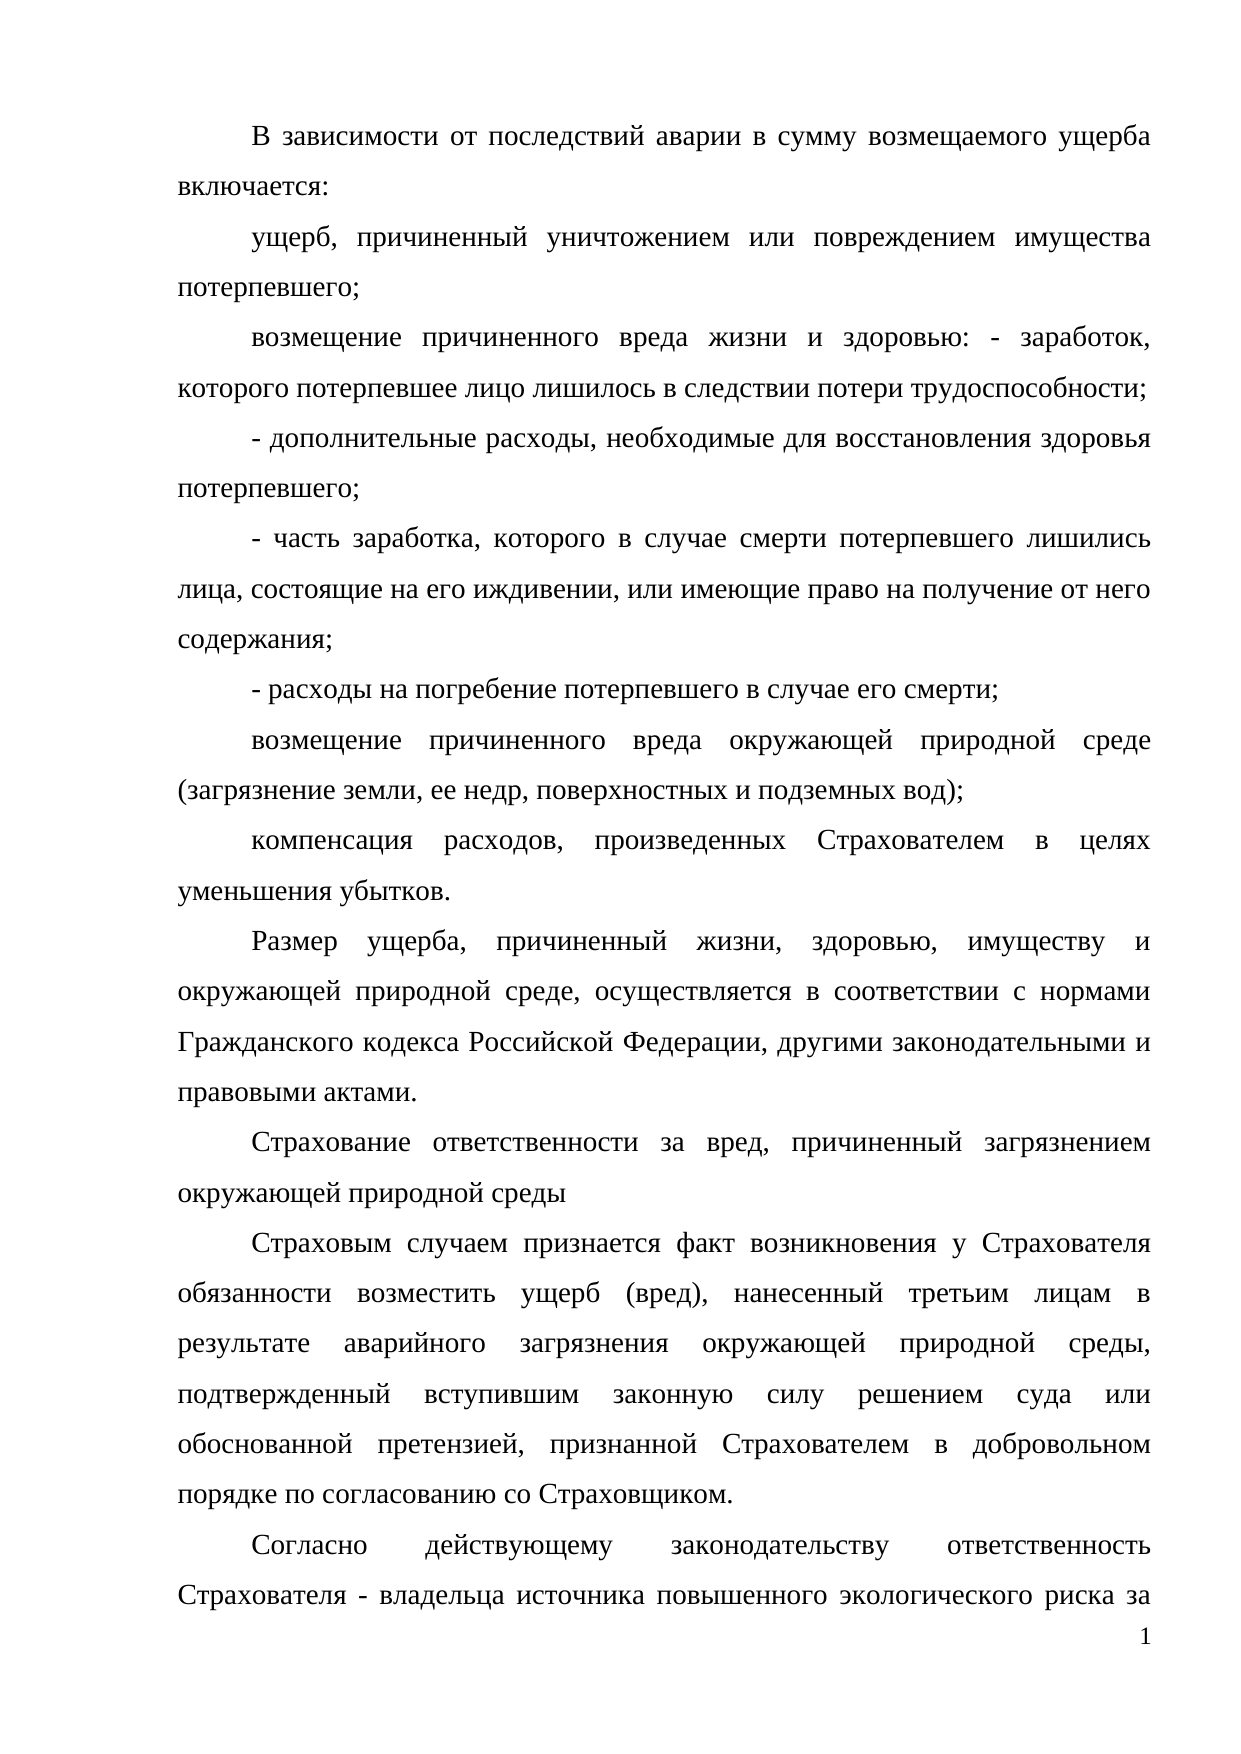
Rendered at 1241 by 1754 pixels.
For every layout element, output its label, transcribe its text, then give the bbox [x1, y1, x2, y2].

text возмещение причиненного вреда жизни и здоровью: - заработок, которого потерпевшее лицо лишилось в следствии потери трудоспособности; [177, 319, 1152, 403]
text - дополнительные расходы, необходимые для восстановления здоровья потерпевшего; [177, 420, 1152, 504]
text Страхование ответственности за вред, причиненный загрязнением окружающей природной среды [177, 1124, 1152, 1208]
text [177, 1527, 1152, 1611]
text Размер ущерба, причиненный жизни, здоровью, имуществу и окружающей природной среде, осуществляется в соответствии с нормами Гражданского кодекса Российской Федерации, другими законодательными и правовыми актами. [177, 923, 1152, 1108]
text возмещение причиненного вреда окружающей природной среде (загрязнение земли, ее недр, поверхностных и подземных вод); [177, 722, 1152, 806]
text компенсация расходов, произведенных Страхователем в целях уменьшения убытков. [177, 822, 1152, 906]
text В зависимости от последствий аварии в сумму возмещаемого ущерба включается: [177, 118, 1152, 202]
text - расходы на погребение потерпевшего в случае его смерти; [177, 672, 1152, 705]
text ущерб, причиненный уничтожением или повреждением имущества потерпевшего; [177, 219, 1152, 303]
text - часть заработка, которого в случае смерти потерпевшего лишились лица, состоящие на его иждивении, или имеющие право на получение от него содержания; [177, 521, 1152, 655]
text Страховым случаем признается факт возникновения у Страхователя обязанности возместить ущерб (вред), нанесенный третьим лицам в результате аварийного загрязнения окружающей природной среды, подтвержденный вступившим законную силу решением суда или обоснованной претензией, признанной Страхователем в добровольном порядке по согласованию со Страховщиком. [177, 1225, 1152, 1510]
